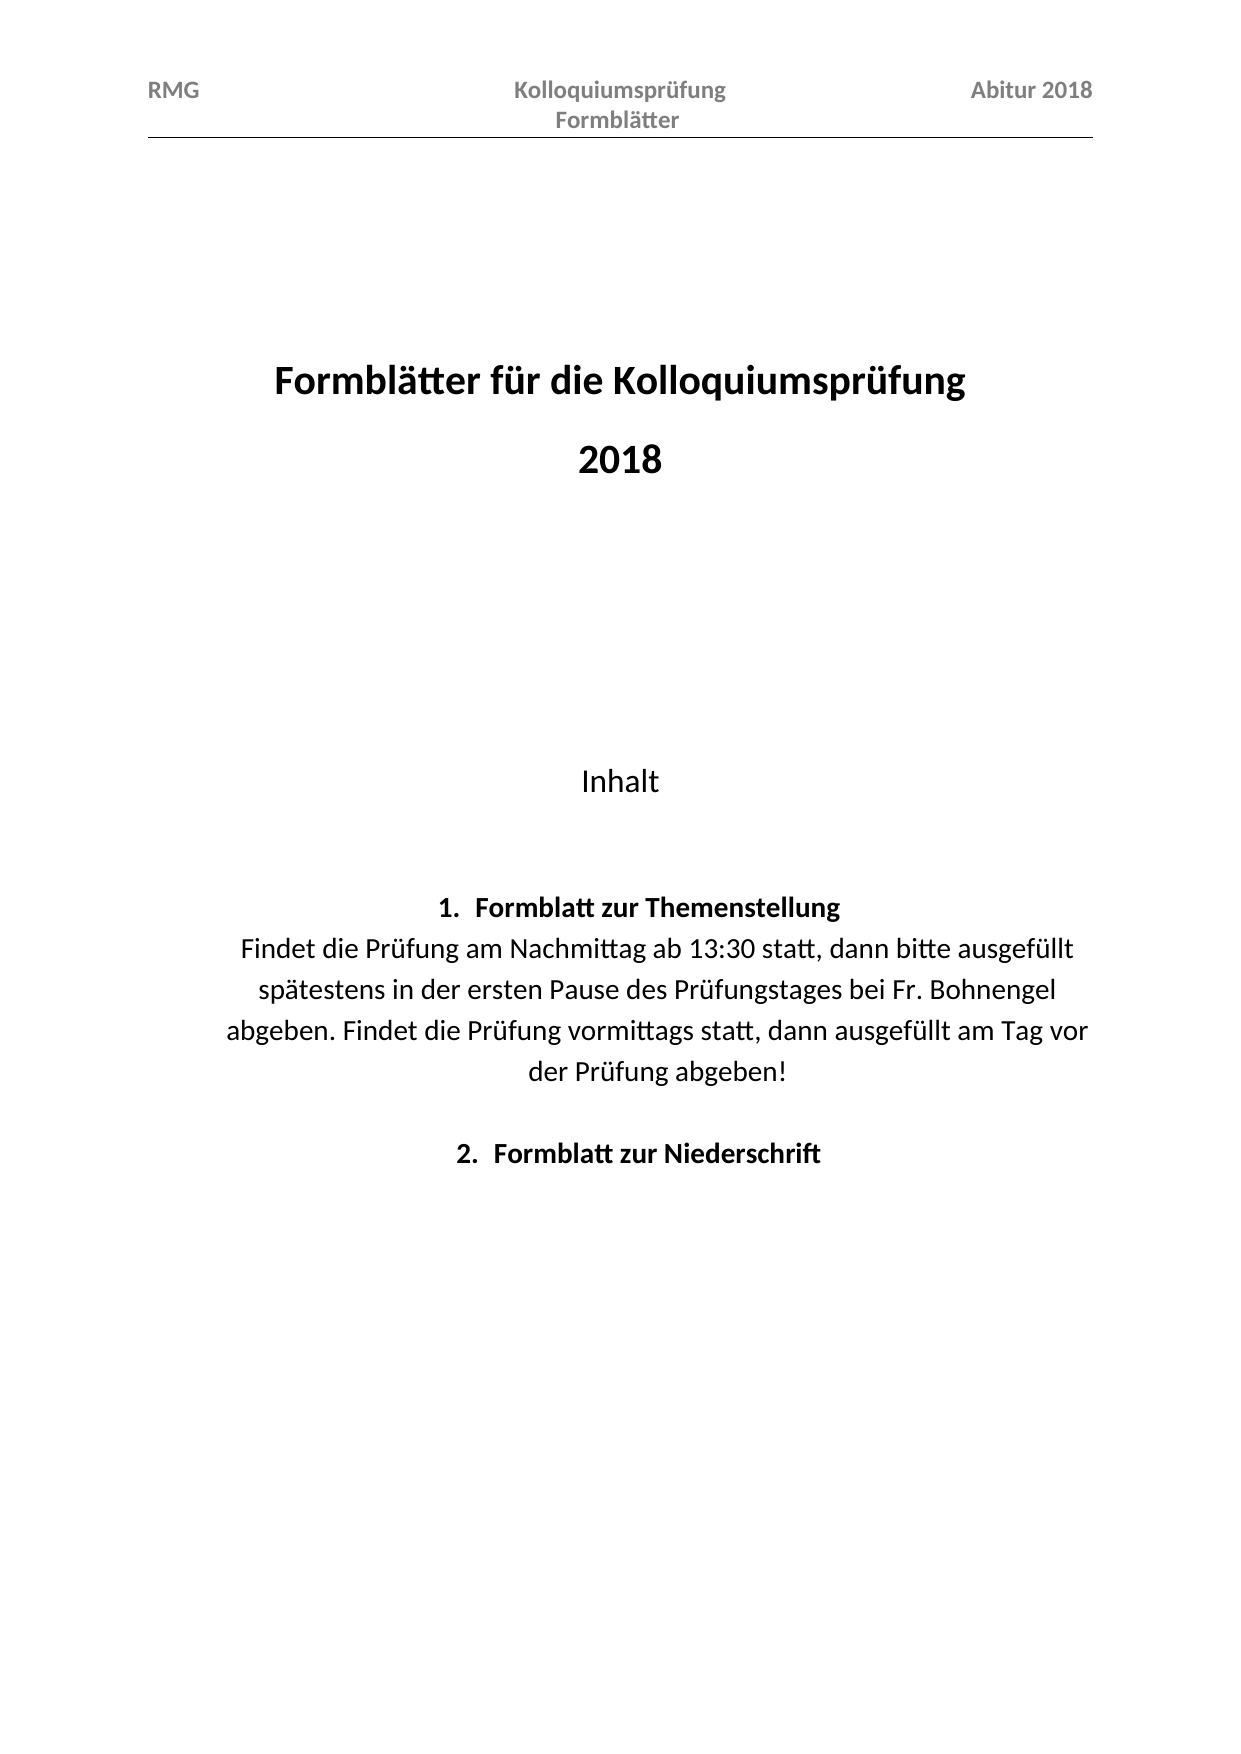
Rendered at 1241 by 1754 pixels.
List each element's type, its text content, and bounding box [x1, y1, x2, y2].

text Formblätter für die Kolloquiumsprüfung [148, 354, 1093, 405]
text 2018 [148, 433, 1093, 484]
list Formblatt zur Themenstellung [185, 889, 1093, 925]
text Inhalt [148, 760, 1093, 801]
list Formblatt zur Niederschrift [185, 1135, 1093, 1171]
list Findet die Prüfung am Nachmittag ab 13:30 statt, dann bitte ausgefüllt spätestens in der ersten Pause des Prüfungstages bei Fr. Bohnengel abgeben. Findet die Prüfung vormittags statt, dann ausgefüllt am Tag vor der Prüfung abgeben! [223, 930, 1093, 1089]
